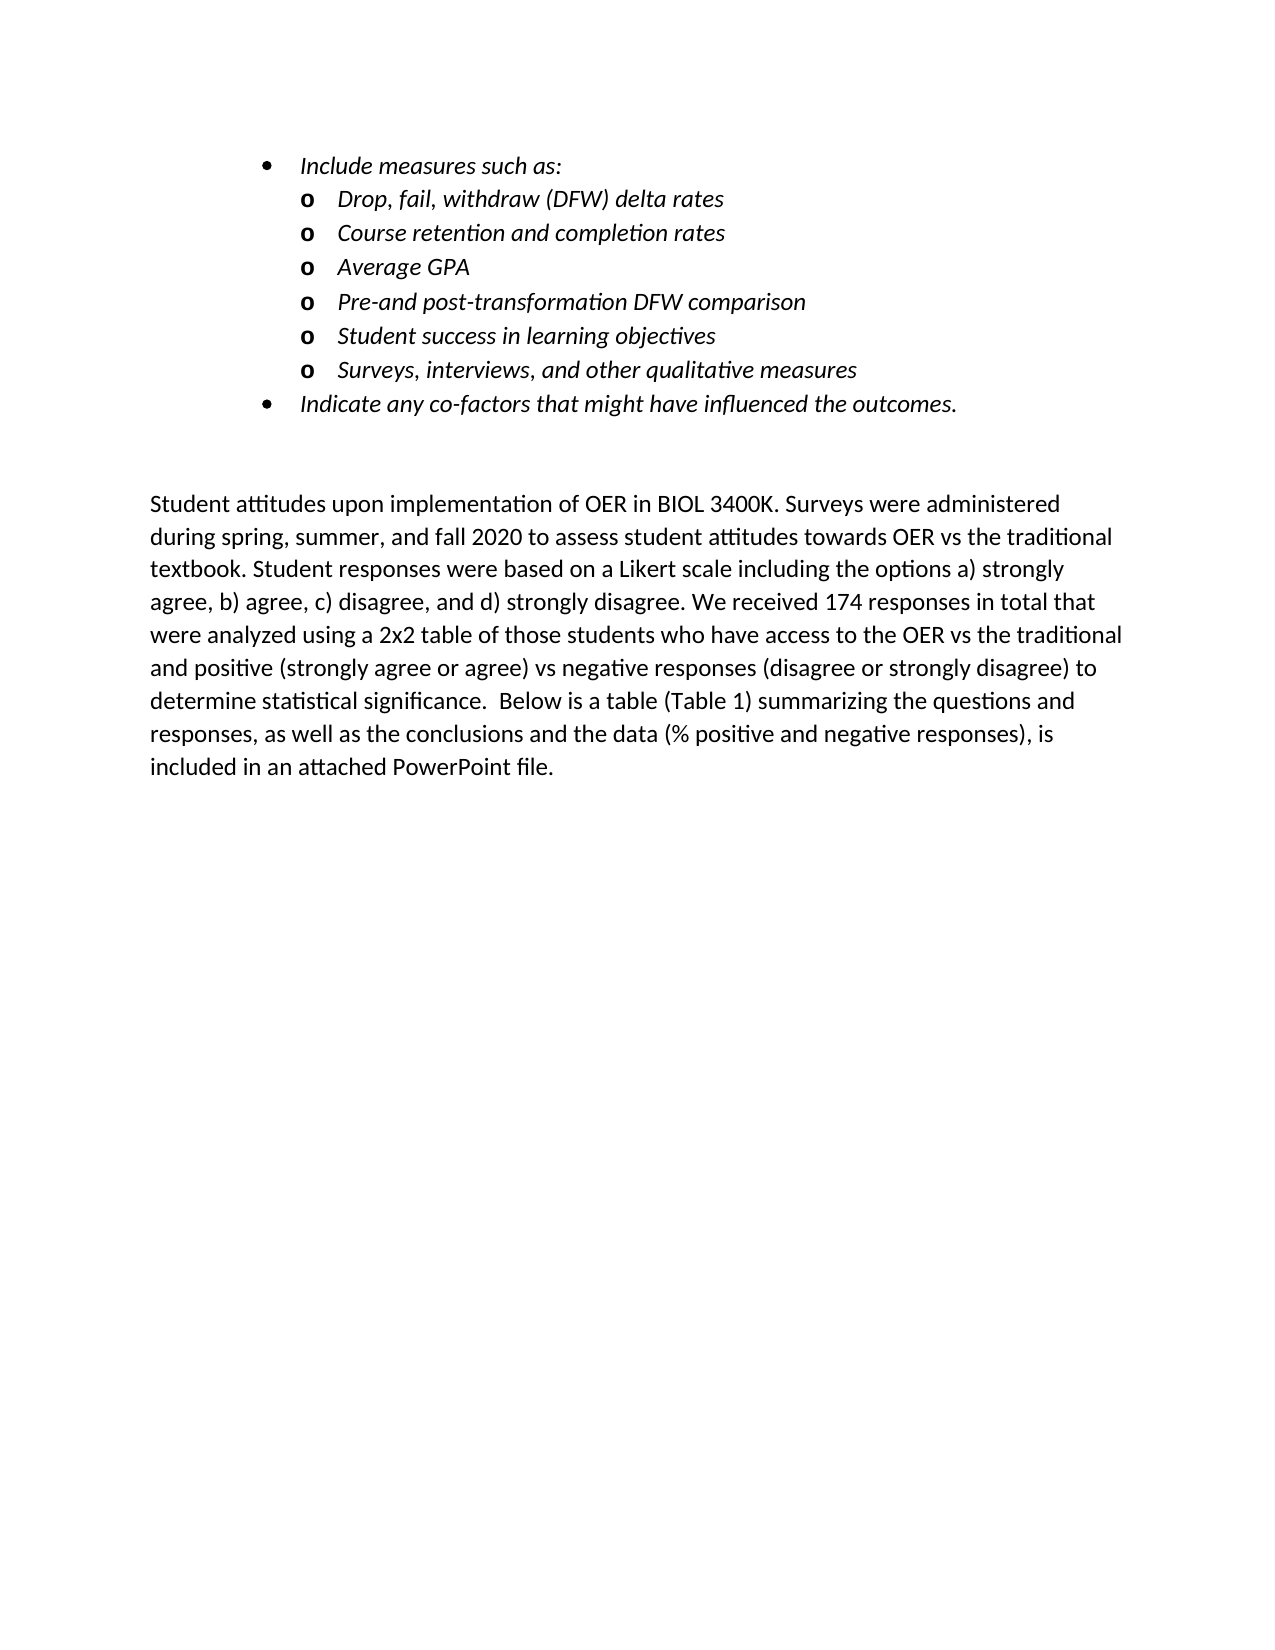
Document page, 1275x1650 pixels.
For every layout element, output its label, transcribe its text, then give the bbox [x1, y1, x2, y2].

list Pre-and post-transformation DFW comparison [300, 286, 1125, 317]
list Course retention and completion rates [300, 217, 1125, 249]
list Indicate any co-factors that might have influenced the outcomes. [262, 388, 1125, 419]
list Student success in learning objectives [300, 320, 1125, 352]
list Include measures such as: [262, 150, 1125, 181]
text Student attitudes upon implementation of OER in BIOL 3400K. Surveys were administered during spring, summer, and fall 2020 to assess student attitudes towards OER vs the traditional textbook. Student responses were based on a Likert scale including the options a) strongly agree, b) agree, c) disagree, and d) strongly disagree. We received 174 responses in total that were analyzed using a 2x2 table of those students who have access to the OER vs the traditional and positive (strongly agree or agree) vs negative responses (disagree or strongly disagree) to determine statistical significance. Below is a table (Table 1) summarizing the questions and responses, as well as the conclusions and the data (% positive and negative responses), is included in an attached PowerPoint file. [150, 488, 1125, 782]
list Drop, fail, withdraw (DFW) delta rates [300, 183, 1125, 215]
list Average GPA [300, 251, 1125, 283]
list Surveys, interviews, and other qualitative measures [300, 354, 1125, 386]
